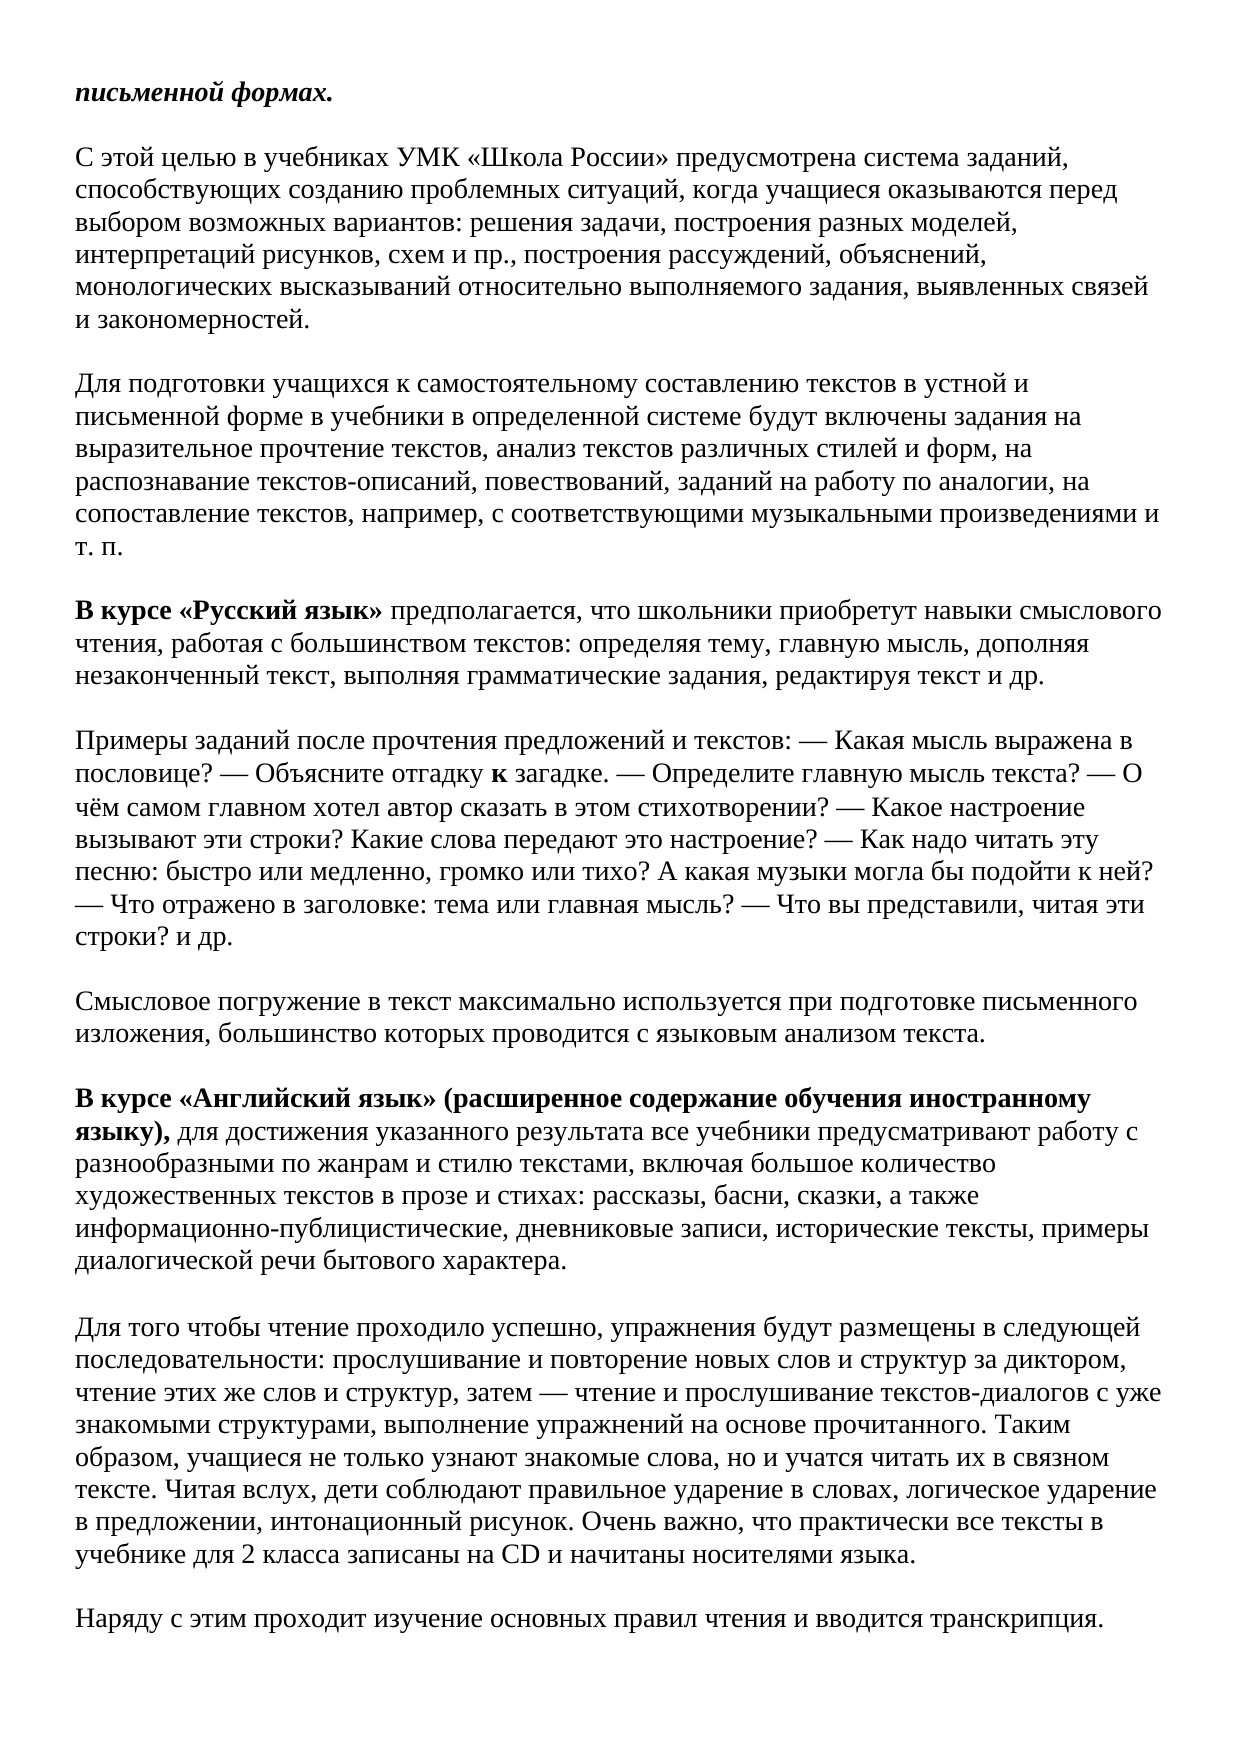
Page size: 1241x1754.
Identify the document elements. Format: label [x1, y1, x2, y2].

text [75, 75, 1165, 1666]
